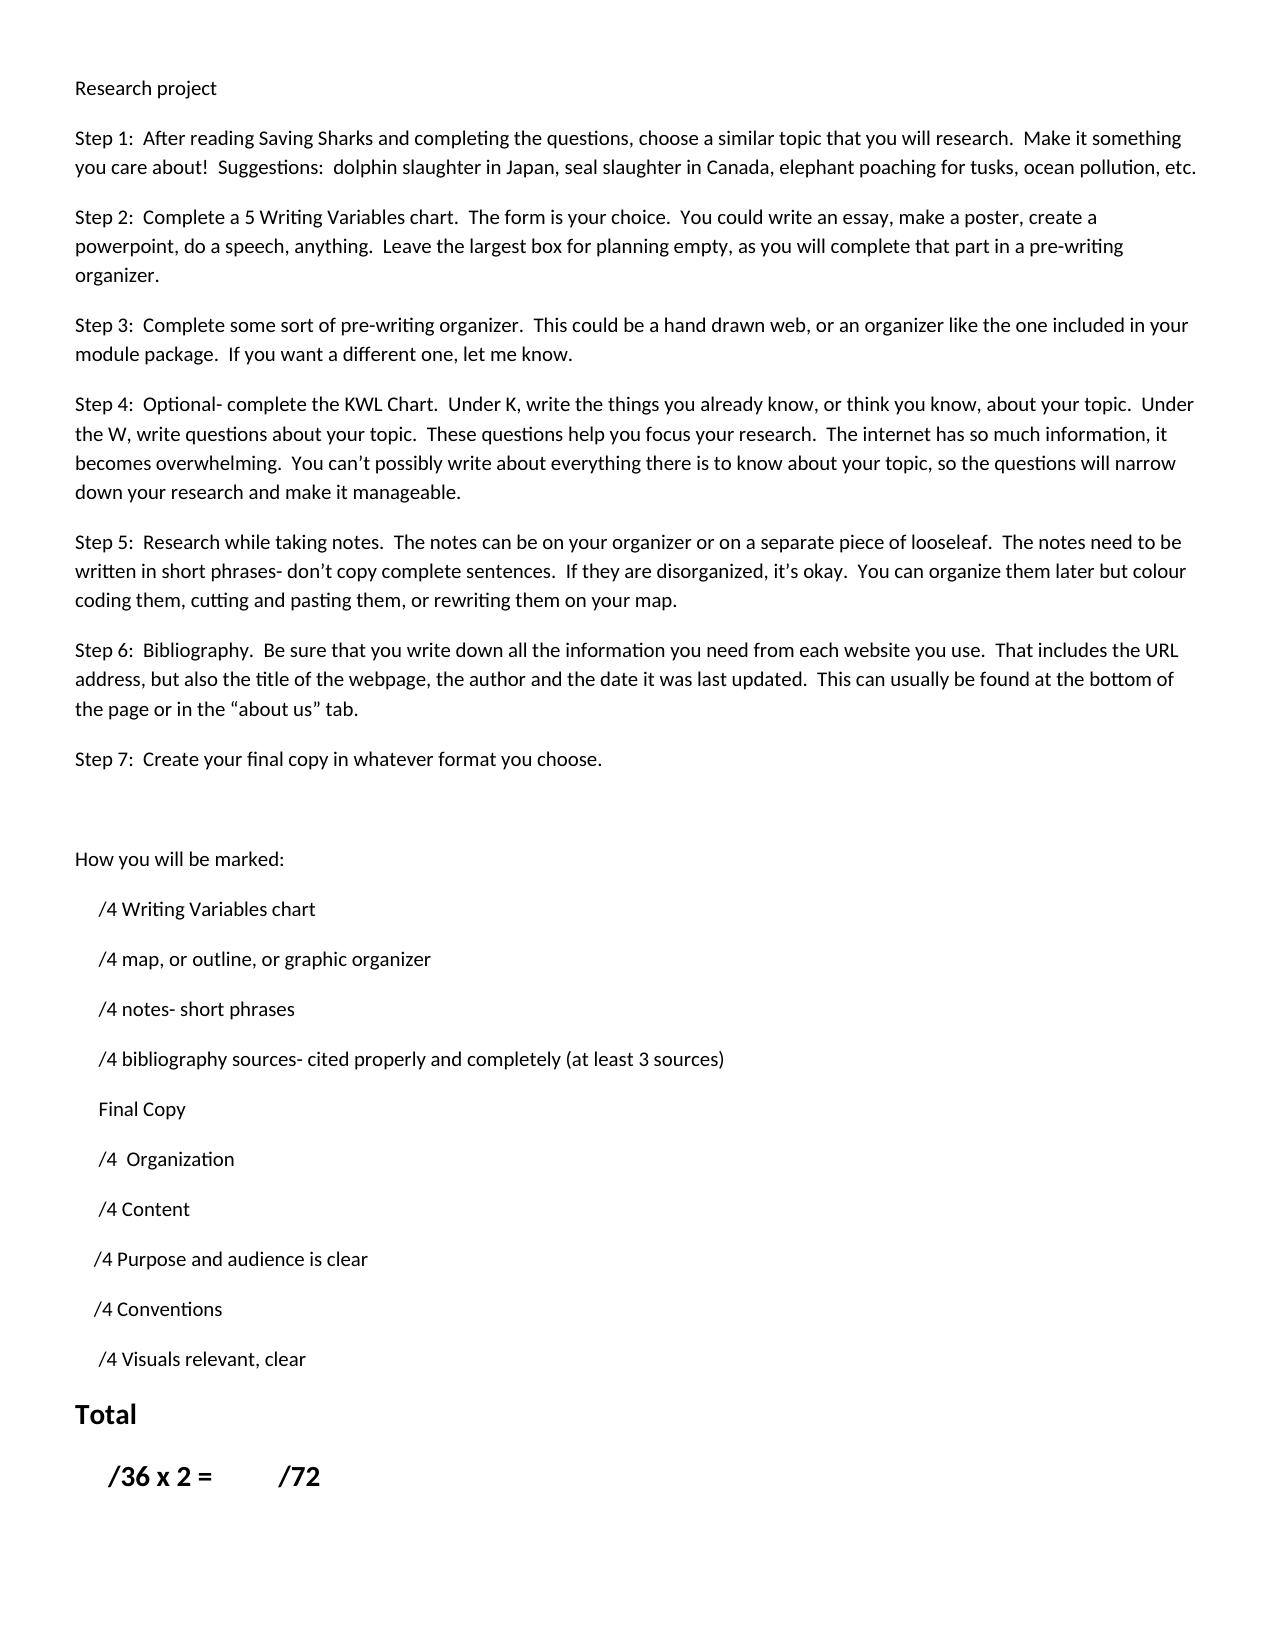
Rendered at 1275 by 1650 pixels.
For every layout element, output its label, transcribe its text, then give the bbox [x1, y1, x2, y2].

text Step 6: Bibliography. Be sure that you write down all the information you need from each website you use. That includes the URL address, but also the title of the webpage, the author and the date it was last updated. This can usually be found at the bottom of the page or in the “about us” tab. [75, 637, 1200, 721]
text Step 2: Complete a 5 Writing Variables chart. The form is your choice. You could write an essay, make a poster, create a powerpoint, do a speech, anything. Leave the largest box for planning empty, as you will complete that part in a pre-writing organizer. [75, 204, 1200, 288]
text /4 Content [75, 1196, 1200, 1221]
text /4 notes- short phrases [75, 996, 1200, 1021]
text Total [75, 1396, 1200, 1431]
text Step 3: Complete some sort of pre-writing organizer. This could be a hand drawn web, or an organizer like the one included in your module package. If you want a different one, let me know. [75, 312, 1200, 367]
text /4 Organization [75, 1146, 1200, 1171]
text /36 x 2 = /72 [75, 1458, 1200, 1493]
text /4 Purpose and audience is clear [75, 1246, 1200, 1271]
text Research project [75, 75, 1200, 100]
text Step 5: Research while taking notes. The notes can be on your organizer or on a separate piece of looseleaf. The notes need to be written in short phrases- don’t copy complete sentences. If they are disorganized, it’s okay. You can organize them later but colour coding them, cutting and pasting them, or rewriting them on your map. [75, 529, 1200, 613]
text /4 map, or outline, or graphic organizer [75, 946, 1200, 971]
text /4 Writing Variables chart [75, 896, 1200, 921]
text Final Copy [75, 1096, 1200, 1121]
text /4 bibliography sources- cited properly and completely (at least 3 sources) [75, 1046, 1200, 1071]
text How you will be marked: [75, 846, 1200, 871]
text /4 Visuals relevant, clear [75, 1346, 1200, 1371]
text Step 4: Optional- complete the KWL Chart. Under K, write the things you already know, or think you know, about your topic. Under the W, write questions about your topic. These questions help you focus your research. The internet has so much information, it becomes overwhelming. You can’t possibly write about everything there is to know about your topic, so the questions will narrow down your research and make it manageable. [75, 392, 1200, 504]
text Step 7: Create your final copy in whatever format you choose. [75, 746, 1200, 771]
text Step 1: After reading Saving Sharks and completing the questions, choose a similar topic that you will research. Make it something you care about! Suggestions: dolphin slaughter in Japan, seal slaughter in Canada, elephant poaching for tusks, ocean pollution, etc. [75, 125, 1200, 179]
text /4 Conventions [75, 1296, 1200, 1321]
